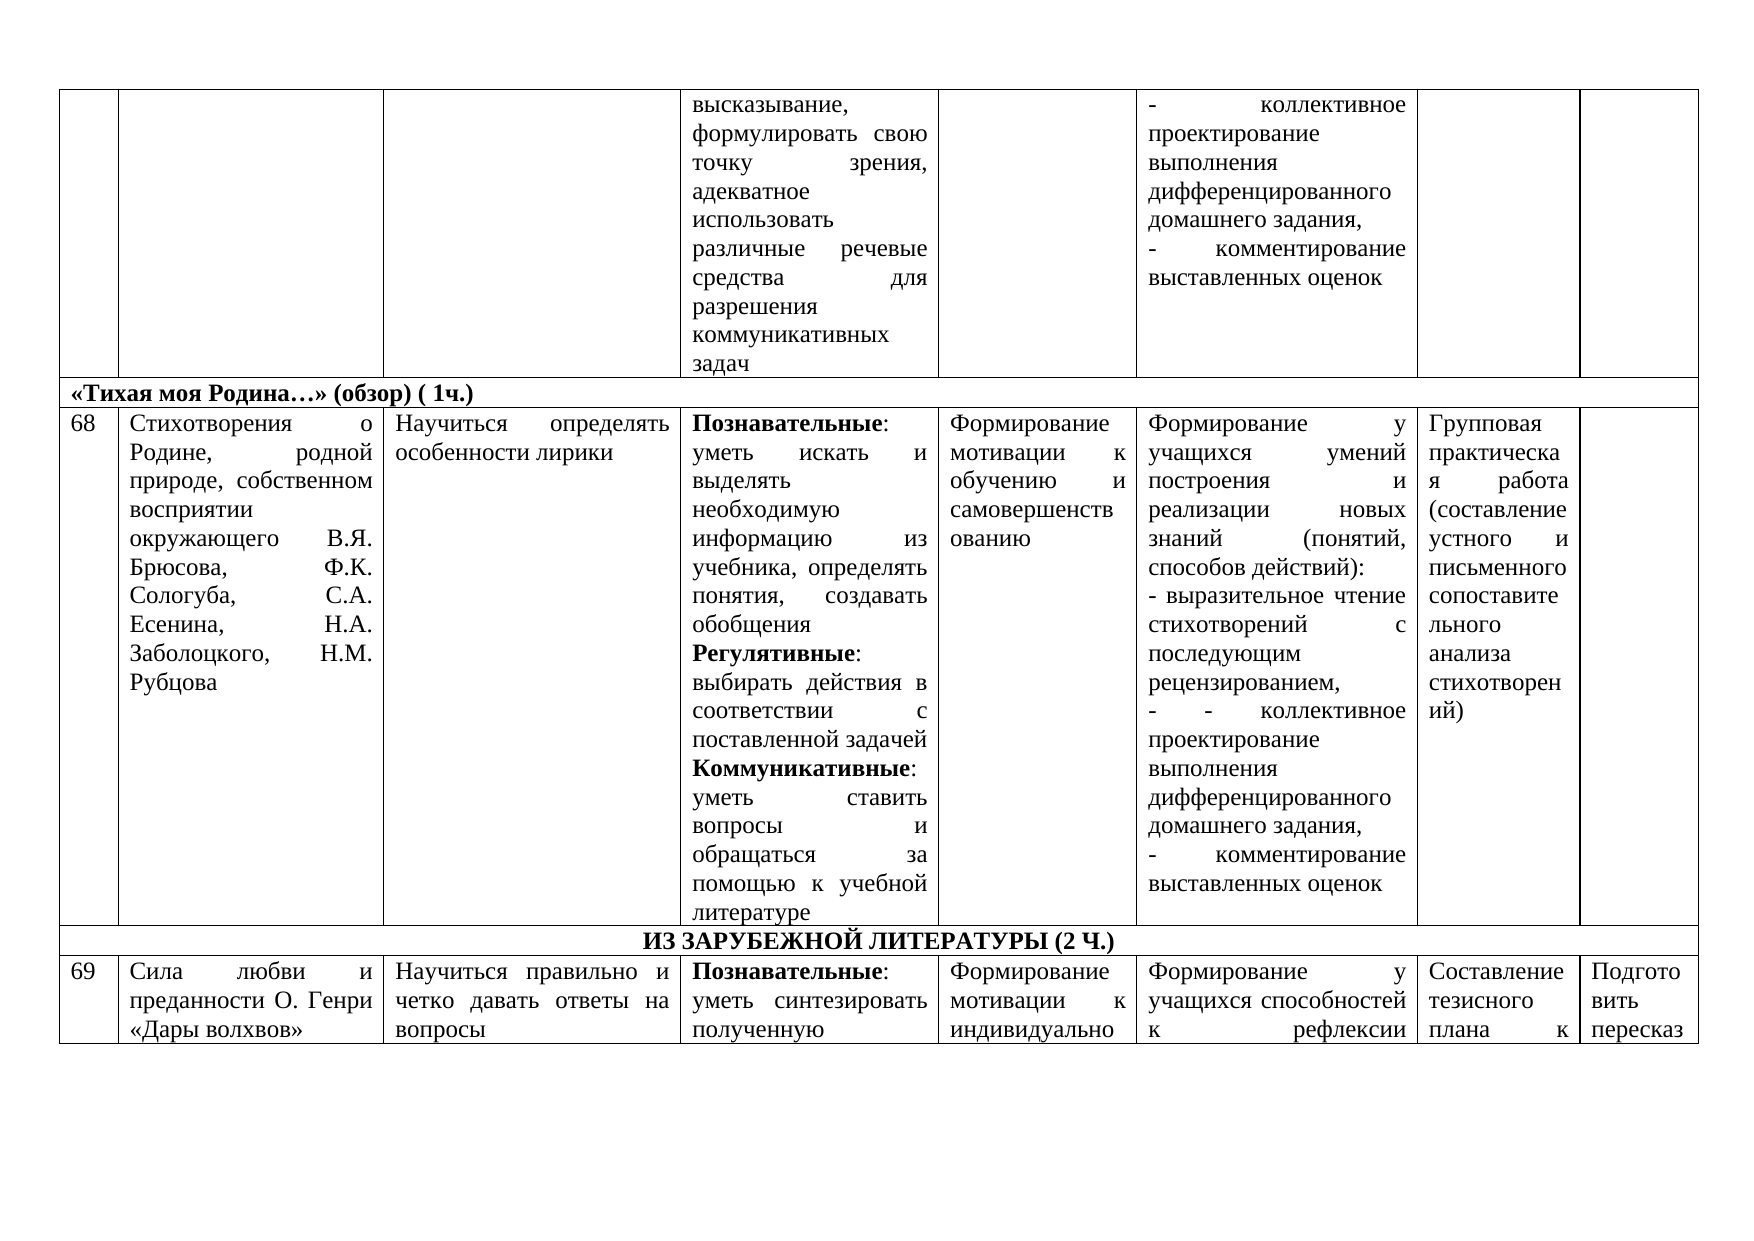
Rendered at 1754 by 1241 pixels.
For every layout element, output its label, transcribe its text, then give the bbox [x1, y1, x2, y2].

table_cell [681, 956, 938, 1042]
table_cell [1581, 408, 1698, 925]
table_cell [119, 90, 383, 377]
table_cell Стихотворения о Родине, родной природе, собственном восприятии окружающего В.Я. Брюсова, Ф.К. Сологуба, С.А. Есенина, Н.А. Заболоцкого, Н.М. Рубцова [119, 408, 383, 925]
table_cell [1137, 90, 1417, 377]
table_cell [681, 90, 938, 377]
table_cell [939, 956, 1136, 1042]
table_cell Формирование у учащихся умений построения и реализации новых знаний (понятий, способов действий): - выразительное чтение стихотворений с последующим рецензированием, - - коллективное проектирование выполнения дифференцированного домашнего задания, - комментирование выставленных оценок [1137, 408, 1417, 925]
table_cell Познавательные: уметь искать и выделять необходимую информацию из учебника, определять понятия, создавать обобщения Регулятивные: выбирать действия в соответствии с поставленной задачей Коммуникативные: уметь ставить вопросы и обращаться за помощью к учебной литературе [681, 408, 938, 925]
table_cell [1581, 90, 1698, 377]
table_cell ИЗ ЗАРУБЕЖНОЙ ЛИТЕРАТУРЫ (2 Ч.) [60, 926, 1698, 955]
table_cell Научиться определять особенности лирики [384, 408, 680, 925]
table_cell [384, 90, 680, 377]
table_cell «Тихая моя Родина…» (обзор) ( 1ч.) [60, 378, 1698, 407]
table_cell Групповая практическая работа (составление устного и письменного сопоставительного анализа стихотворений) [1418, 408, 1579, 925]
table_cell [1418, 90, 1579, 377]
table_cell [939, 90, 1136, 377]
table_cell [1581, 956, 1698, 1042]
table_cell 69 [60, 956, 118, 1042]
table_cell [119, 956, 383, 1042]
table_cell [1418, 956, 1579, 1042]
table_cell Формирование мотивации к обучению и самовершенствованию [939, 408, 1136, 925]
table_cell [384, 956, 680, 1042]
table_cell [1137, 956, 1417, 1042]
table_cell 67 [60, 90, 118, 377]
table_cell 68 [60, 408, 118, 925]
